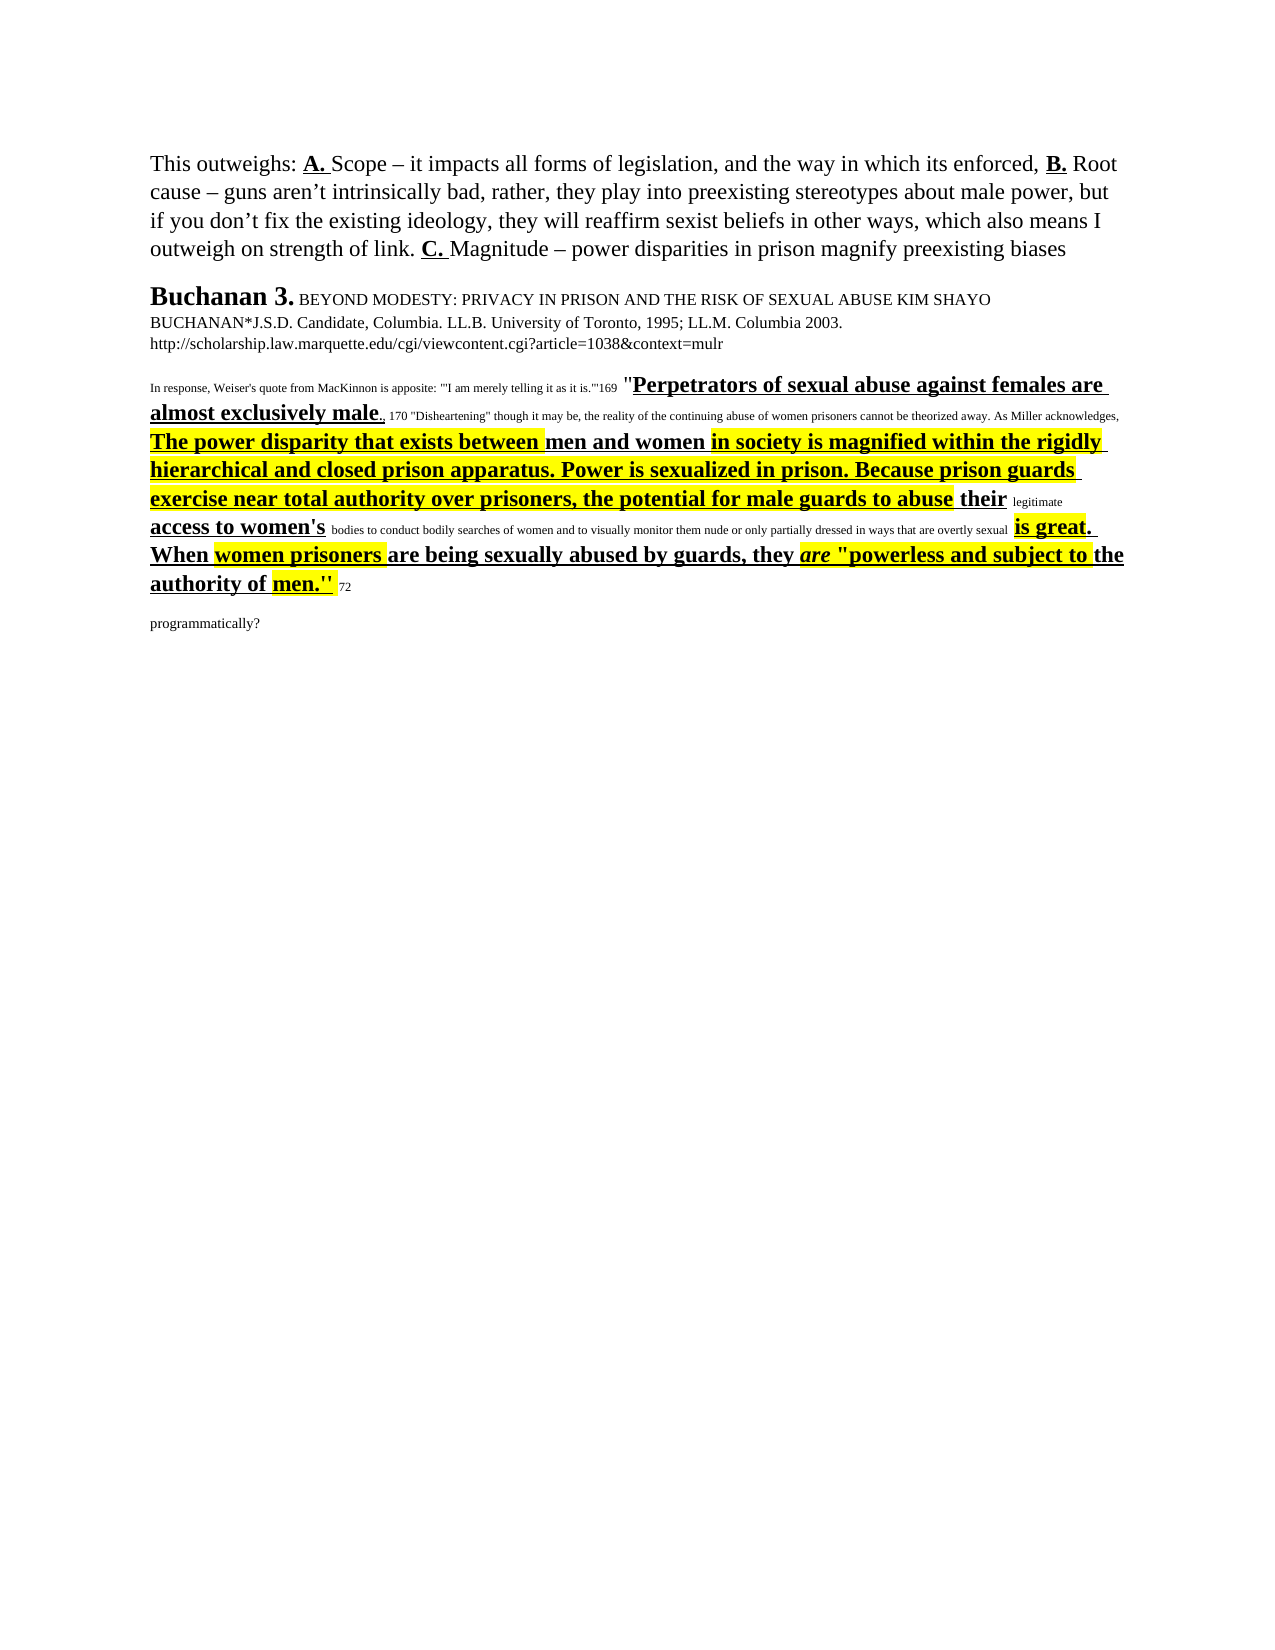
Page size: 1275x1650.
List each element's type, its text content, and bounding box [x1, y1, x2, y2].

text This outweighs: A. Scope – it impacts all forms of legislation, and the way in which its enforced, B. Root cause – guns aren’t intrinsically bad, rather, they play into preexisting stereotypes about male power, but if you don’t fix the existing ideology, they will reaffirm sexist beliefs in other ways, which also means I outweigh on strength of link. C. Magnitude – power disparities in prison magnify preexisting biases [150, 150, 1125, 262]
text In response, Weiser's quote from MacKinnon is apposite: "'I am merely telling it as it is."'169 "Perpetrators of sexual abuse against females are almost exclusively male., 170 "Disheartening" though it may be, the reality of the continuing abuse of women prisoners cannot be theorized away. As Miller acknowledges, The power disparity that exists between men and women in society is magnified within the rigidly hierarchical and closed prison apparatus. Power is sexualized in prison. Because prison guards exercise near total authority over prisoners, the potential for male guards to abuse their legitimate access to women's bodies to conduct bodily searches of women and to visually monitor them nude or only partially dressed in ways that are overtly sexual is great. When women prisoners are being sexually abused by guards, they are "powerless and subject to the authority of men.'' 72 [150, 371, 1125, 596]
text programmatically? [150, 615, 1125, 632]
